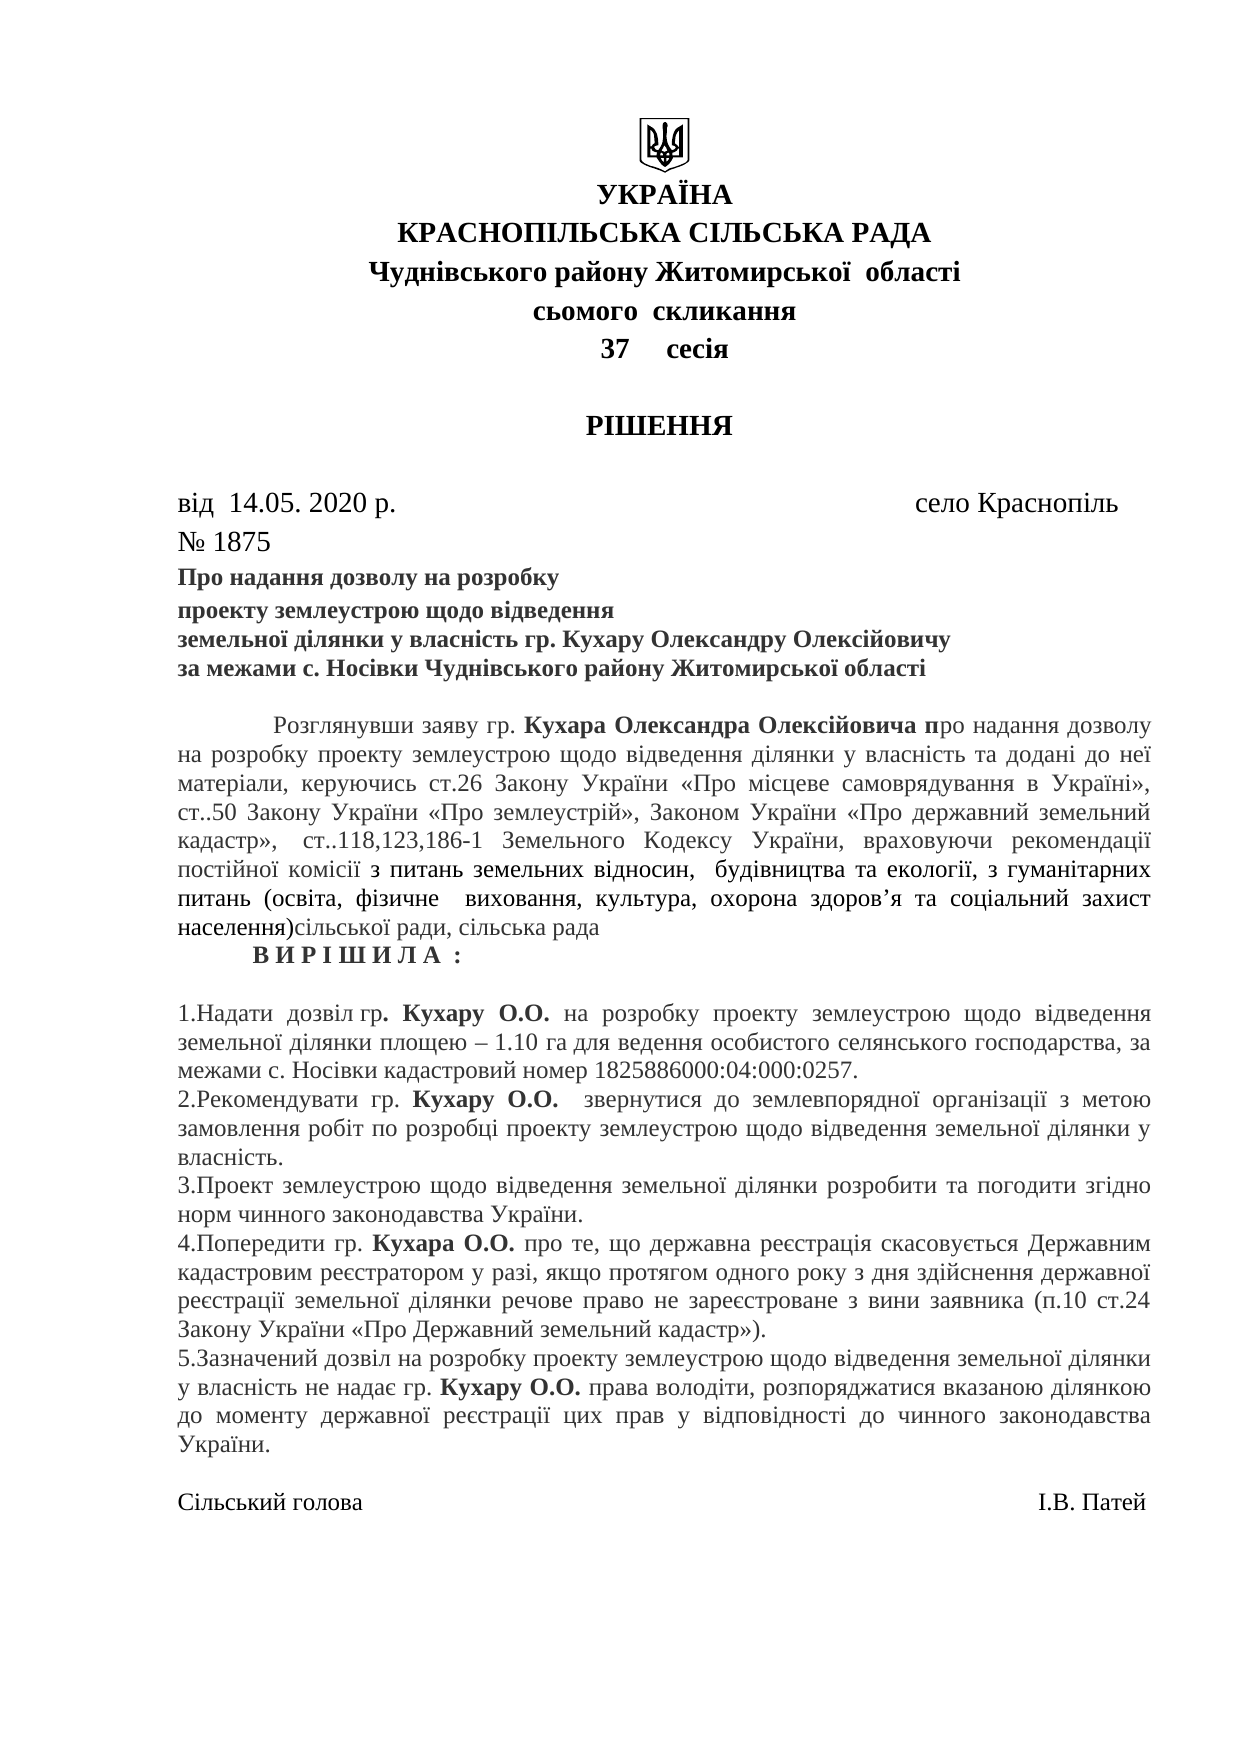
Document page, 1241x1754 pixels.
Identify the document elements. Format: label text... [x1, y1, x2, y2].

text 1.Надати дозвіл гр. Кухару О.О. на розробку проекту землеустрою щодо відведення земельної ділянки площею – 1.10 га для ведення особистого селянського господарства, за межами с. Носівки кадастровий номер 1825886000:04:000:0257. [177, 998, 1152, 1084]
text за межами с. Носівки Чуднівського району Житомирської області [177, 653, 1040, 682]
text КРАСНОПІЛЬСЬКА СІЛЬСЬКА РАДА [177, 216, 1152, 249]
text Сільський голова І.В. Патей [177, 1487, 1152, 1515]
text проекту землеустрою щодо відведення [177, 595, 1040, 624]
text земельної ділянки у власність гр. Кухару Олександру Олексійовичу [177, 624, 1040, 653]
text Чуднівського району Житомирської області [177, 254, 1152, 288]
text РІШЕННЯ [177, 408, 1152, 442]
text Розглянувши заяву гр. Кухара Олександра Олексійовича про надання дозволу на розробку проекту землеустрою щодо відведення ділянки у власність та додані до неї матеріали, керуючись ст.26 Закону України «Про місцеве самоврядування в Україні», ст..50 Закону України «Про землеустрій», Законом України «Про державний земельний кадастр», ст..118,123,186-1 Земельного Кодексу України, враховуючи рекомендації постійної комісії з питань земельних відносин, будівництва та екології, з гуманітарних питань (освіта, фізичне виховання, культура, охорона здоров’я та соціальний захист населення)сільської ради, сільська рада [177, 710, 1152, 940]
text Про надання дозволу на розробку [177, 562, 1152, 591]
text 37 сесія [177, 331, 1152, 365]
text 4.Попередити гр. Кухара О.О. про те, що державна реєстрація скасовується Державним кадастровим реєстратором у разі, якщо протягом одного року з дня здійснення державної реєстрації земельної ділянки речове право не зареєстроване з вини заявника (п.10 ст.24 Закону України «Про Державний земельний кадастр»). [177, 1228, 1152, 1343]
text 2.Рекомендувати гр. Кухару О.О. звернутися до землевпорядної організації з метою замовлення робіт по розробці проекту землеустрою щодо відведення земельної ділянки у власність. [177, 1084, 1152, 1170]
text 3.Проект землеустрою щодо відведення земельної ділянки розробити та погодити згідно норм чинного законодавства України. [177, 1170, 1152, 1228]
text сьомого скликання [177, 293, 1152, 326]
text УКРАЇНА [177, 177, 1152, 211]
text 5.Зазначений дозвіл на розробку проекту землеустрою щодо відведення земельної ділянки у власність не надає гр. Кухару О.О. права володіти, розпоряджатися вказаною ділянкою до моменту державної реєстрації цих прав у відповідності до чинного законодавства України. [177, 1343, 1152, 1458]
text від 14.05. 2020 р. село Краснопіль [177, 485, 1152, 519]
text В И Р І Ш И Л А : [177, 940, 1152, 969]
text № 1875 [177, 524, 1152, 557]
